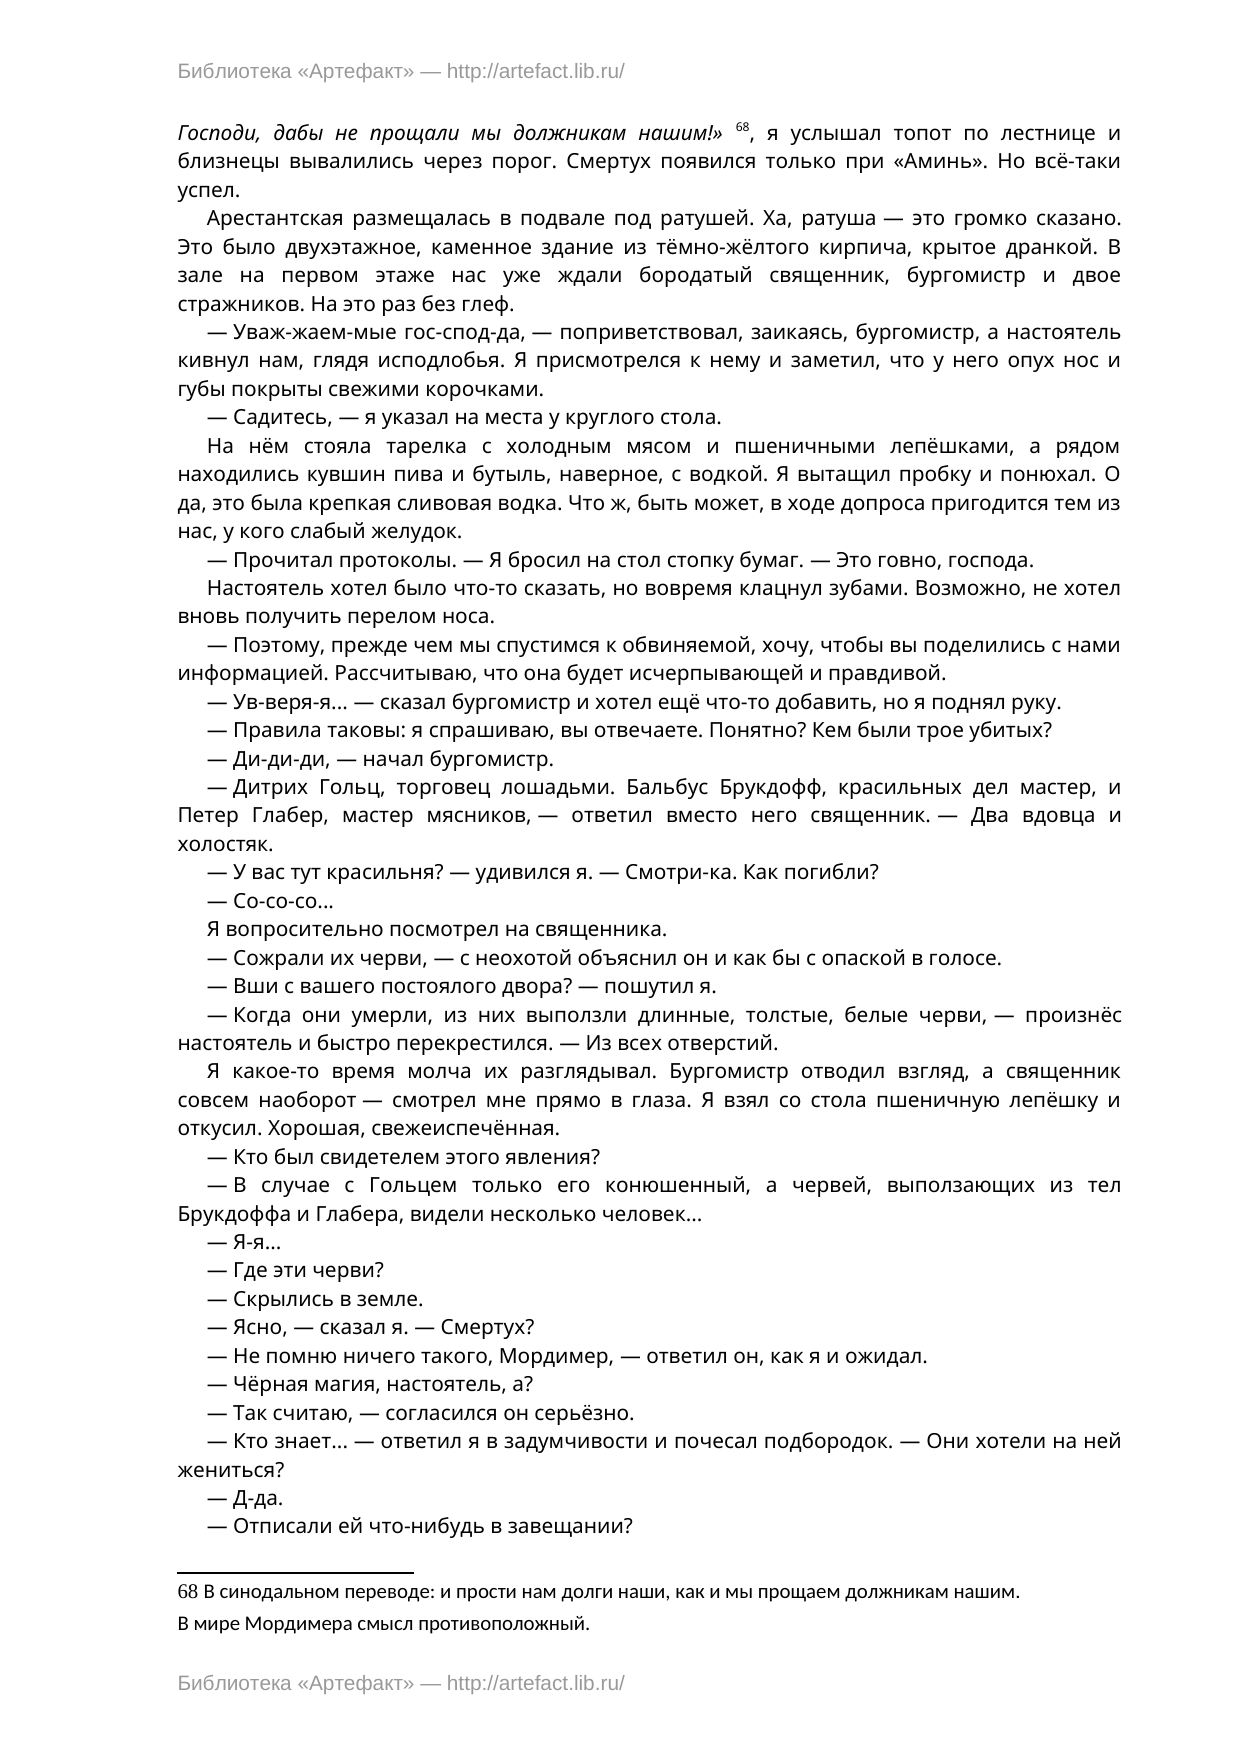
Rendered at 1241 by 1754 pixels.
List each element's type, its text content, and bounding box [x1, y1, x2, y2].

text — Чёрная магия, настоятель, а? [177, 1369, 1122, 1398]
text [177, 118, 1122, 203]
text — Вши с вашего постоялого двора? — пошутил я. [177, 971, 1122, 1000]
text — Не помню ничего такого, Мордимер, — ответил он, как я и ожидал. [177, 1341, 1122, 1369]
text — Уваж-жаем-мые гос-спод-да, — поприветствовал, заикаясь, бургомистр, а настоятель кивнул нам, глядя исподлобья. Я присмотрелся к нему и заметил, что у него опух нос и губы покрыты свежими корочками. [177, 317, 1122, 402]
text — Садитесь, — я указал на места у круглого стола. [177, 402, 1122, 431]
text — Прочитал протоколы. — Я бросил на стол стопку бумаг. — Это говно, господа. [177, 545, 1122, 573]
text — Дитрих Гольц, торговец лошадьми. Бальбус Брукдофф, красильных дел мастер, и Петер Глабер, мастер мясников, — ответил вместо него священник. — Два вдовца и холостяк. [177, 772, 1122, 857]
text На нём стояла тарелка с холодным мясом и пшеничными лепёшками, а рядом находились кувшин пива и бутыль, наверное, с водкой. Я вытащил пробку и понюхал. О да, это была крепкая сливовая водка. Что ж, быть может, в ходе допроса пригодится тем из нас, у кого слабый желудок. [177, 431, 1122, 545]
text Арестантская размещалась в подвале под ратушей. Ха, ратуша — это громко сказано. Это было двухэтажное, каменное здание из тёмно-жёлтого кирпича, крытое дранкой. В зале на первом этаже нас уже ждали бородатый священник, бургомистр и двое стражников. На это раз без глеф. [177, 203, 1122, 317]
text — В случае с Гольцем только его конюшенный, а червей, выползающих из тел Брукдоффа и Глабера, видели несколько человек... [177, 1170, 1122, 1227]
text — Я-я... [177, 1227, 1122, 1256]
text — Кто знает... — ответил я в задумчивости и почесал подбородок. — Они хотели на ней жениться? [177, 1426, 1122, 1483]
text — Правила таковы: я спрашиваю, вы отвечаете. Понятно? Кем были трое убитых? [177, 715, 1122, 744]
text — У вас тут красильня? — удивился я. — Смотри-ка. Как погибли? [177, 857, 1122, 886]
text — Ув-веря-я... — сказал бургомистр и хотел ещё что-то добавить, но я поднял руку. [177, 687, 1122, 715]
text — Поэтому, прежде чем мы спустимся к обвиняемой, хочу, чтобы вы поделились с нами информацией. Рассчитываю, что она будет исчерпывающей и правдивой. [177, 630, 1122, 687]
text — Сожрали их черви, — с неохотой объяснил он и как бы с опаской в голосе. [177, 943, 1122, 971]
text Настоятель хотел было что-то сказать, но вовремя клацнул зубами. Возможно, не хотел вновь получить перелом носа. [177, 573, 1122, 630]
text Я вопросительно посмотрел на священника. [177, 914, 1122, 943]
text — Ди-ди-ди, — начал бургомистр. [177, 744, 1122, 772]
text Я какое-то время молча их разглядывал. Бургомистр отводил взгляд, а священник совсем наоборот — смотрел мне прямо в глаза. Я взял со стола пшеничную лепёшку и откусил. Хорошая, свежеиспечённая. [177, 1057, 1122, 1142]
text — Д-да. [177, 1483, 1122, 1512]
text — Ясно, — сказал я. — Смертух? [177, 1312, 1122, 1341]
text — Скрылись в земле. [177, 1284, 1122, 1312]
text — Кто был свидетелем этого явления? [177, 1142, 1122, 1170]
text — Со-со-со... [177, 886, 1122, 914]
text — Где эти черви? [177, 1256, 1122, 1284]
text — Отписали ей что-нибудь в завещании? [177, 1512, 1122, 1540]
text — Так считаю, — согласился он серьёзно. [177, 1398, 1122, 1426]
text — Когда они умерли, из них выползли длинные, толстые, белые черви, — произнёс настоятель и быстро перекрестился. — Из всех отверстий. [177, 1000, 1122, 1057]
